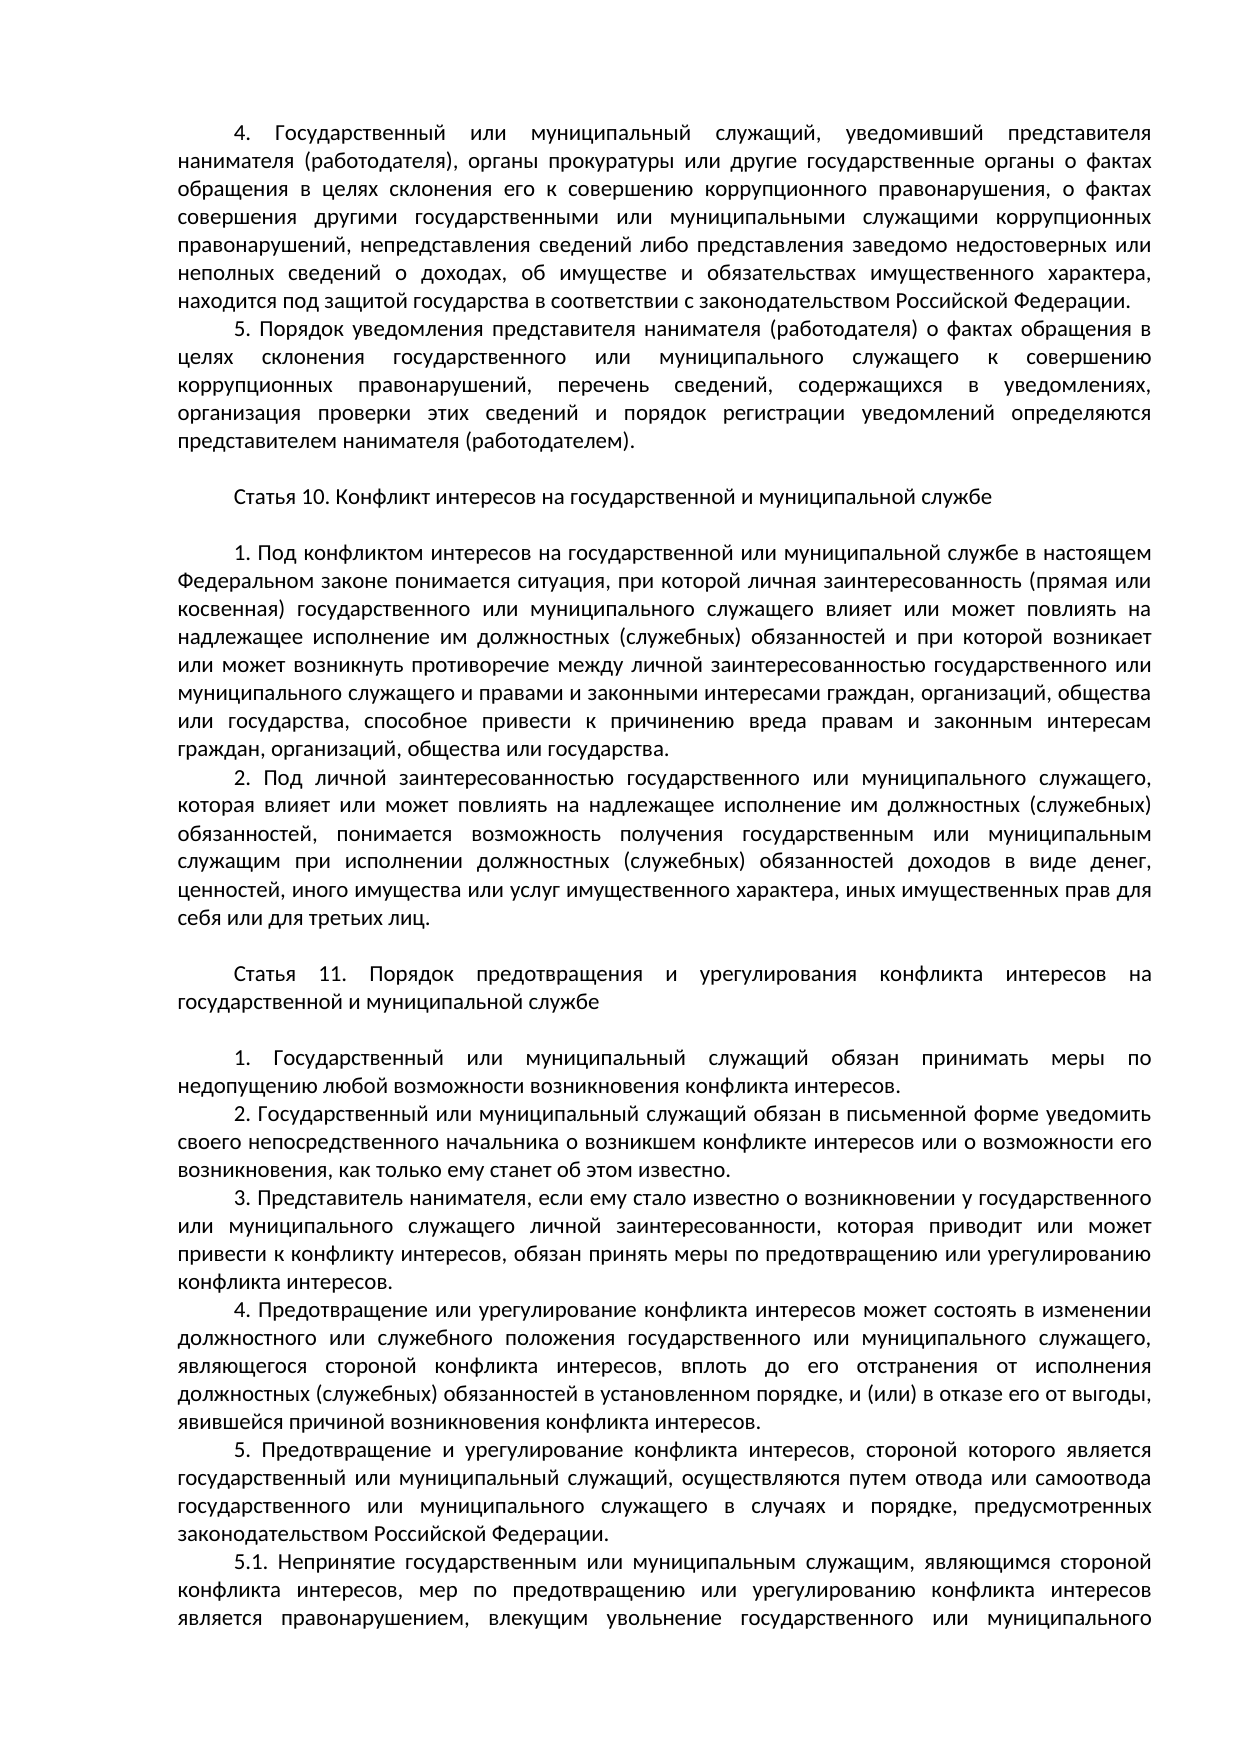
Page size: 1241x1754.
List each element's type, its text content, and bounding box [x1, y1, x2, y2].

text 4. Предотвращение или урегулирование конфликта интересов может состоять в изменении должностного или служебного положения государственного или муниципального служащего, являющегося стороной конфликта интересов, вплоть до его отстранения от исполнения должностных (служебных) обязанностей в установленном порядке, и (или) в отказе его от выгоды, явившейся причиной возникновения конфликта интересов. [177, 1295, 1152, 1435]
text Статья 11. Порядок предотвращения и урегулирования конфликта интересов на государственной и муниципальной службе [177, 959, 1152, 1015]
text 3. Представитель нанимателя, если ему стало известно о возникновении у государственного или муниципального служащего личной заинтересованности, которая приводит или может привести к конфликту интересов, обязан принять меры по предотвращению или урегулированию конфликта интересов. [177, 1183, 1152, 1295]
text 2. Государственный или муниципальный служащий обязан в письменной форме уведомить своего непосредственного начальника о возникшем конфликте интересов или о возможности его возникновения, как только ему станет об этом известно. [177, 1099, 1152, 1183]
text 1. Под конфликтом интересов на государственной или муниципальной службе в настоящем Федеральном законе понимается ситуация, при которой личная заинтересованность (прямая или косвенная) государственного или муниципального служащего влияет или может повлиять на надлежащее исполнение им должностных (служебных) обязанностей и при которой возникает или может возникнуть противоречие между личной заинтересованностью государственного или муниципального служащего и правами и законными интересами граждан, организаций, общества или государства, способное привести к причинению вреда правам и законным интересам граждан, организаций, общества или государства. [177, 538, 1152, 763]
text 4. Государственный или муниципальный служащий, уведомивший представителя нанимателя (работодателя), органы прокуратуры или другие государственные органы о фактах обращения в целях склонения его к совершению коррупционного правонарушения, о фактах совершения другими государственными или муниципальными служащими коррупционных правонарушений, непредставления сведений либо представления заведомо недостоверных или неполных сведений о доходах, об имуществе и обязательствах имущественного характера, находится под защитой государства в соответствии с законодательством Российской Федерации. [177, 118, 1152, 314]
text 2. Под личной заинтересованностью государственного или муниципального служащего, которая влияет или может повлиять на надлежащее исполнение им должностных (служебных) обязанностей, понимается возможность получения государственным или муниципальным служащим при исполнении должностных (служебных) обязанностей доходов в виде денег, ценностей, иного имущества или услуг имущественного характера, иных имущественных прав для себя или для третьих лиц. [177, 763, 1152, 931]
text 5. Порядок уведомления представителя нанимателя (работодателя) о фактах обращения в целях склонения государственного или муниципального служащего к совершению коррупционных правонарушений, перечень сведений, содержащихся в уведомлениях, организация проверки этих сведений и порядок регистрации уведомлений определяются представителем нанимателя (работодателем). [177, 314, 1152, 454]
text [177, 1547, 1152, 1631]
text 1. Государственный или муниципальный служащий обязан принимать меры по недопущению любой возможности возникновения конфликта интересов. [177, 1043, 1152, 1099]
text Статья 10. Конфликт интересов на государственной и муниципальной службе [177, 482, 1152, 510]
text 5. Предотвращение и урегулирование конфликта интересов, стороной которого является государственный или муниципальный служащий, осуществляются путем отвода или самоотвода государственного или муниципального служащего в случаях и порядке, предусмотренных законодательством Российской Федерации. [177, 1435, 1152, 1547]
